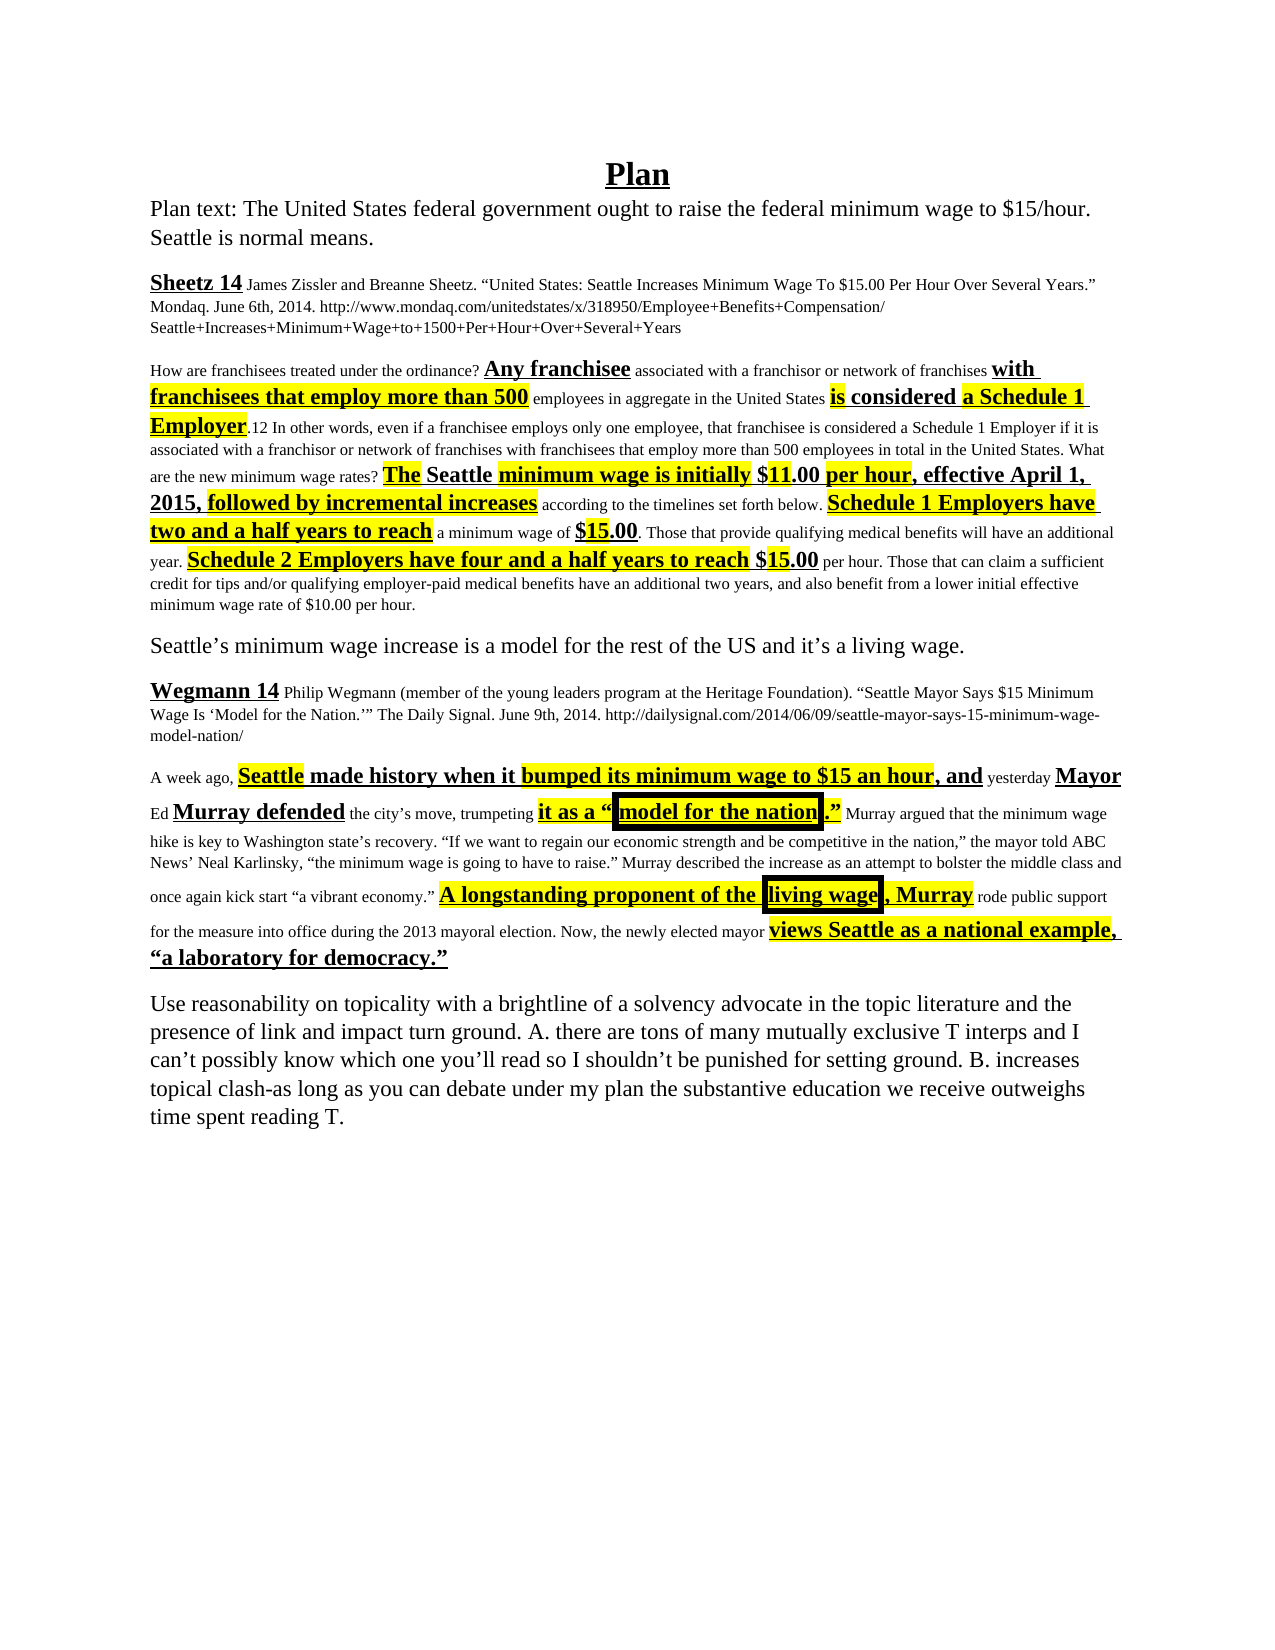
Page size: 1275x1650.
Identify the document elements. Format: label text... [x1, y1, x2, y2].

text How are franchisees treated under the ordinance? Any franchisee associated with a franchisor or network of franchises with franchisees that employ more than 500 employees in aggregate in the United States is considered a Schedule 1 Employer.12 In other words, even if a franchisee employs only one employee, that franchisee is considered a Schedule 1 Employer if it is associated with a franchisor or network of franchises with franchisees that employ more than 500 employees in total in the United States. What are the new minimum wage rates? The Seattle minimum wage is initially $11.00 per hour, effective April 1, 2015, followed by incremental increases according to the timelines set forth below. Schedule 1 Employers have two and a half years to reach a minimum wage of $15.00. Those that provide qualifying medical benefits will have an additional year. Schedule 2 Employers have four and a half years to reach $15.00 per hour. Those that can claim a sufficient credit for tips and/or qualifying employer-paid medical benefits have an additional two years, and also benefit from a lower initial effective minimum wage rate of $10.00 per hour. [150, 355, 1125, 614]
text Use reasonability on topicality with a brightline of a solvency advocate in the topic literature and the presence of link and impact turn ground. A. there are tons of many mutually exclusive T interps and I can’t possibly know which one you’ll read so I shouldn’t be punished for setting ground. B. increases topical clash-as long as you can debate under my plan the substantive education we receive outweighs time spent reading T. [150, 989, 1125, 1130]
text Seattle’s minimum wage increase is a model for the rest of the US and it’s a living wage. [150, 632, 1125, 658]
text Sheetz 14 James Zissler and Breanne Sheetz. “United States: Seattle Increases Minimum Wage To $15.00 Per Hour Over Several Years.” Mondaq. June 6th, 2014. http://www.mondaq.com/unitedstates/x/318950/Employee+Benefits+Compensation/Seattle+Increases+Minimum+Wage+to+1500+Per+Hour+Over+Several+Years [150, 269, 1125, 337]
text A week ago, Seattle made history when it bumped its minimum wage to $15 an hour, and yesterday Mayor Ed Murray defended the city’s move, trumpeting it as a “model for the nation.” Murray argued that the minimum wage hike is key to Washington state’s recovery. “If we want to regain our economic strength and be competitive in the nation,” the mayor told ABC News’ Neal Karlinsky, “the minimum wage is going to have to raise.” Murray described the increase as an attempt to bolster the middle class and once again kick start “a vibrant economy.” A longstanding proponent of the living wage, Murray rode public support for the measure into office during the 2013 mayoral election. Now, the newly elected mayor views Seattle as a national example, “a laboratory for democracy.” [150, 763, 1125, 971]
text Plan text: The United States federal government ought to raise the federal minimum wage to $15/hour. Seattle is normal means. [150, 196, 1125, 250]
subtitle Plan [150, 154, 1125, 192]
text Wegmann 14 Philip Wegmann (member of the young leaders program at the Heritage Foundation). “Seattle Mayor Says $15 Minimum Wage Is ‘Model for the Nation.’” The Daily Signal. June 9th, 2014. http://dailysignal.com/2014/06/09/seattle-mayor-says-15-minimum-wage-model-nation/ [150, 677, 1125, 744]
